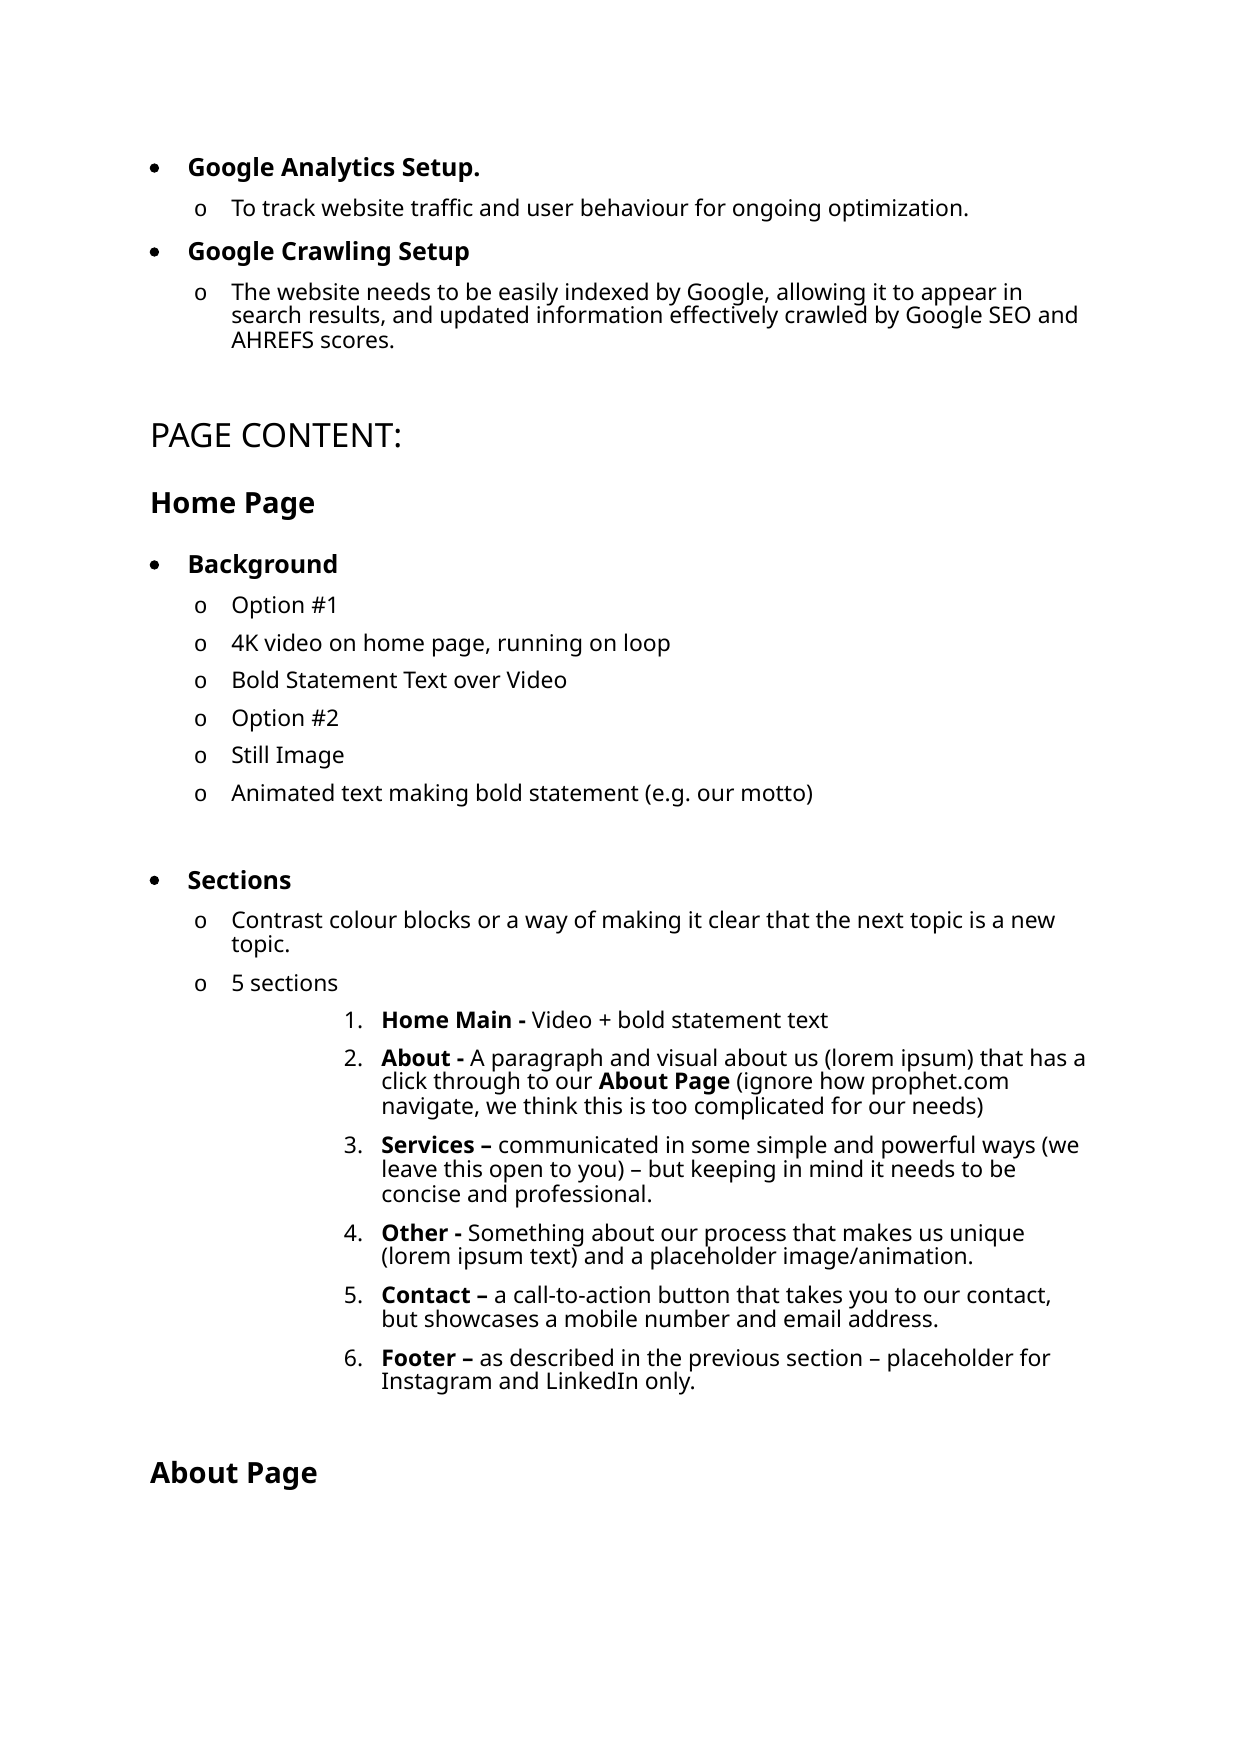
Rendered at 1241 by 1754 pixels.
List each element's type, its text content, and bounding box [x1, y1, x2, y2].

subtitle Google Crawling Setup [150, 234, 1090, 268]
subtitle Google Analytics Setup. [150, 150, 1090, 184]
subtitle 4K video on home page, running on loop [194, 631, 1090, 656]
subtitle Animated text making bold statement (e.g. our motto) [194, 781, 1090, 806]
subtitle About - A paragraph and visual about us (lorem ipsum) that has a click through to our About Page (ignore how prophet.com navigate, we think this is too complicated for our needs) [344, 1046, 1090, 1121]
subtitle About Page [150, 1453, 1090, 1492]
subtitle Contrast colour blocks or a way of making it clear that the next topic is a new topic. [194, 909, 1090, 959]
subtitle Page Content: [150, 412, 1090, 457]
subtitle Bold Statement Text over Video [194, 668, 1090, 693]
subtitle Option #2 [194, 706, 1090, 731]
subtitle The website needs to be easily indexed by Google, allowing it to appear in search results, and updated information effectively crawled by Google SEO and AHREFS scores. [194, 281, 1090, 356]
subtitle Other - Something about our process that makes us unique (lorem ipsum text) and a placeholder image/animation. [344, 1221, 1090, 1271]
subtitle Background [150, 547, 1090, 581]
subtitle Sections [150, 862, 1090, 896]
subtitle Footer – as described in the previous section – placeholder for Instagram and LinkedIn only. [344, 1346, 1090, 1396]
subtitle Option #1 [194, 593, 1090, 618]
subtitle To track website traffic and user behaviour for ongoing optimization. [194, 197, 1090, 222]
subtitle Home Page [150, 482, 1090, 522]
subtitle Contact – a call-to-action button that takes you to our contact, but showcases a mobile number and email address. [344, 1284, 1090, 1334]
subtitle Services – communicated in some simple and powerful ways (we leave this open to you) – but keeping in mind it needs to be concise and professional. [344, 1134, 1090, 1209]
subtitle Still Image [194, 743, 1090, 768]
subtitle 5 sections [194, 971, 1090, 996]
subtitle Home Main - Video + bold statement text [344, 1009, 1090, 1034]
